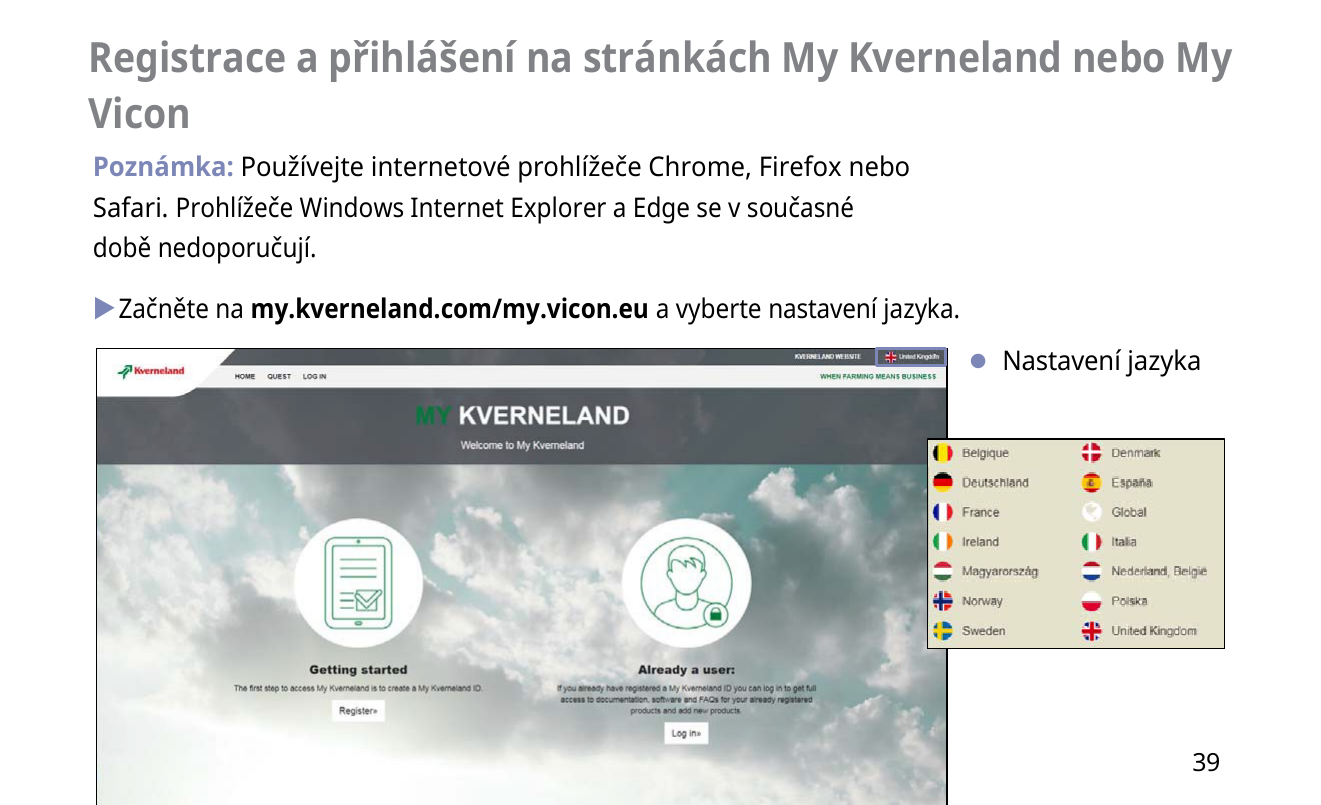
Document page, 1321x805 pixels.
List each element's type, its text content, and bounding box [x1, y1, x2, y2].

picture [878, 350, 944, 364]
list Začněte na my.kverneland.com/my.vicon.eu a vyberte nastavení jazyka. [92, 290, 1258, 327]
list Nastavení jazyka [969, 341, 1258, 378]
picture [97, 349, 946, 805]
picture [928, 440, 1224, 648]
subtitle Registrace a přihlášení na stránkách My Kverneland nebo My Vicon [88, 27, 1258, 141]
text Poznámka: Používejte internetové prohlížeče Chrome, Firefox nebo Safari. Prohlížeče Windows Internet Explorer a Edge se v současné době nedoporučují. [93, 147, 915, 266]
